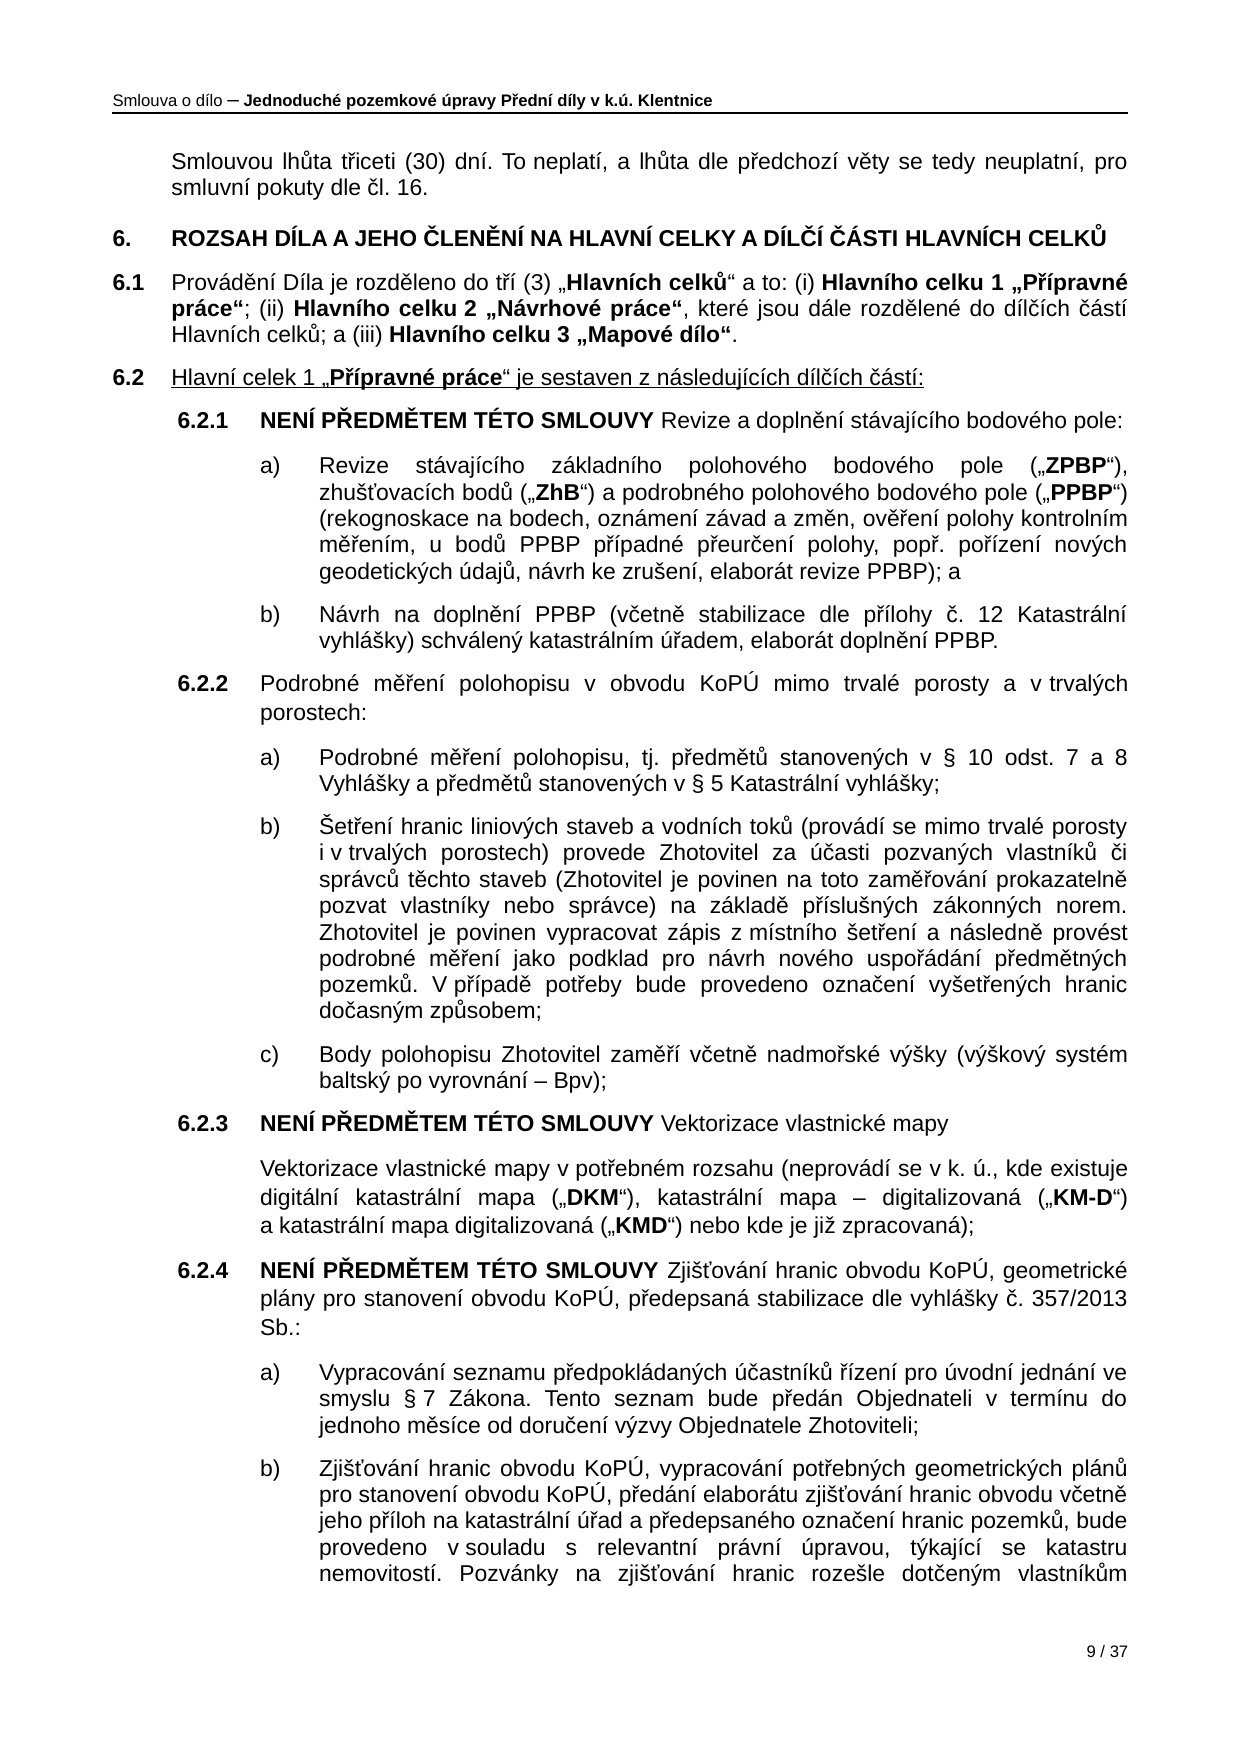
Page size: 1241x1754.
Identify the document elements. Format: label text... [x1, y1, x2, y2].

list Revize stávajícího základního polohového bodového pole („ZPBP“), zhušťovacích bodů („ZhB“) a podrobného polohového bodového pole („PPBP“) (rekognoskace na bodech, oznámení závad a změn, ověření polohy kontrolním měřením, u bodů PPBP případné přeurčení polohy, popř. pořízení nových geodetických údajů, návrh ke zrušení, elaborát revize PPBP); a [260, 452, 1128, 584]
text Hlavní celek 1 „Přípravné práce“ je sestaven z následujících dílčích částí: [112, 364, 1128, 391]
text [112, 148, 1128, 200]
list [260, 1455, 1128, 1586]
text Provádění Díla je rozděleno do tří (3) „Hlavních celků“ a to: (i) Hlavního celku 1 „Přípravné práce“; (ii) Hlavního celku 2 „Návrhové práce“, které jsou dále rozdělené do dílčích částí Hlavních celků; a (iii) Hlavního celku 3 „Mapové dílo“. [112, 268, 1128, 347]
list Vektorizace vlastnické mapy v potřebném rozsahu (neprovádí se v k. ú., kde existuje digitální katastrální mapa („DKM“), katastrální mapa – digitalizovaná („KM-D“) a katastrální mapa digitalizovaná („KMD“) nebo kde je již zpracovaná); [260, 1155, 1128, 1238]
text NENÍ PŘEDMĚTEM TÉTO SMLOUVY Revize a doplnění stávajícího bodového pole: [177, 407, 1128, 433]
list Vypracování seznamu předpokládaných účastníků řízení pro úvodní jednání ve smyslu § 7 Zákona. Tento seznam bude předán Objednateli v termínu do jednoho měsíce od doručení výzvy Objednatele Zhotoviteli; [260, 1359, 1128, 1438]
list Šetření hranic liniových staveb a vodních toků (provádí se mimo trvalé porosty i v trvalých porostech) provede Zhotovitel za účasti pozvaných vlastníků či správců těchto staveb (Zhotovitel je povinen na toto zaměřování prokazatelně pozvat vlastníky nebo správce) na základě příslušných zákonných norem. Zhotovitel je povinen vypracovat zápis z místního šetření a následně provést podrobné měření jako podklad pro návrh nového uspořádání předmětných pozemků. V případě potřeby bude provedeno označení vyšetřených hranic dočasným způsobem; [260, 813, 1128, 1024]
text NENÍ PŘEDMĚTEM TÉTO SMLOUVY Vektorizace vlastnické mapy [177, 1110, 1128, 1136]
list Podrobné měření polohopisu, tj. předmětů stanovených v § 10 odst. 7 a 8 Vyhlášky a předmětů stanovených v § 5 Katastrální vyhlášky; [260, 744, 1128, 796]
text Rozsah díla a jeho členění na hlavní celky a dílčí části Hlavních celků [112, 225, 1128, 252]
text NENÍ PŘEDMĚTEM TÉTO SMLOUVY Zjišťování hranic obvodu KoPÚ, geometrické plány pro stanovení obvodu KoPÚ, předepsaná stabilizace dle vyhlášky č. 357/2013 Sb.: [177, 1257, 1128, 1340]
list Návrh na doplnění PPBP (včetně stabilizace dle přílohy č. 12 Katastrální vyhlášky) schválený katastrálním úřadem, elaborát doplnění PPBP. [260, 601, 1128, 653]
list Body polohopisu Zhotovitel zaměří včetně nadmořské výšky (výškový systém baltský po vyrovnání – Bpv); [260, 1041, 1128, 1093]
text Podrobné měření polohopisu v obvodu KoPÚ mimo trvalé porosty a v trvalých porostech: [177, 670, 1128, 725]
